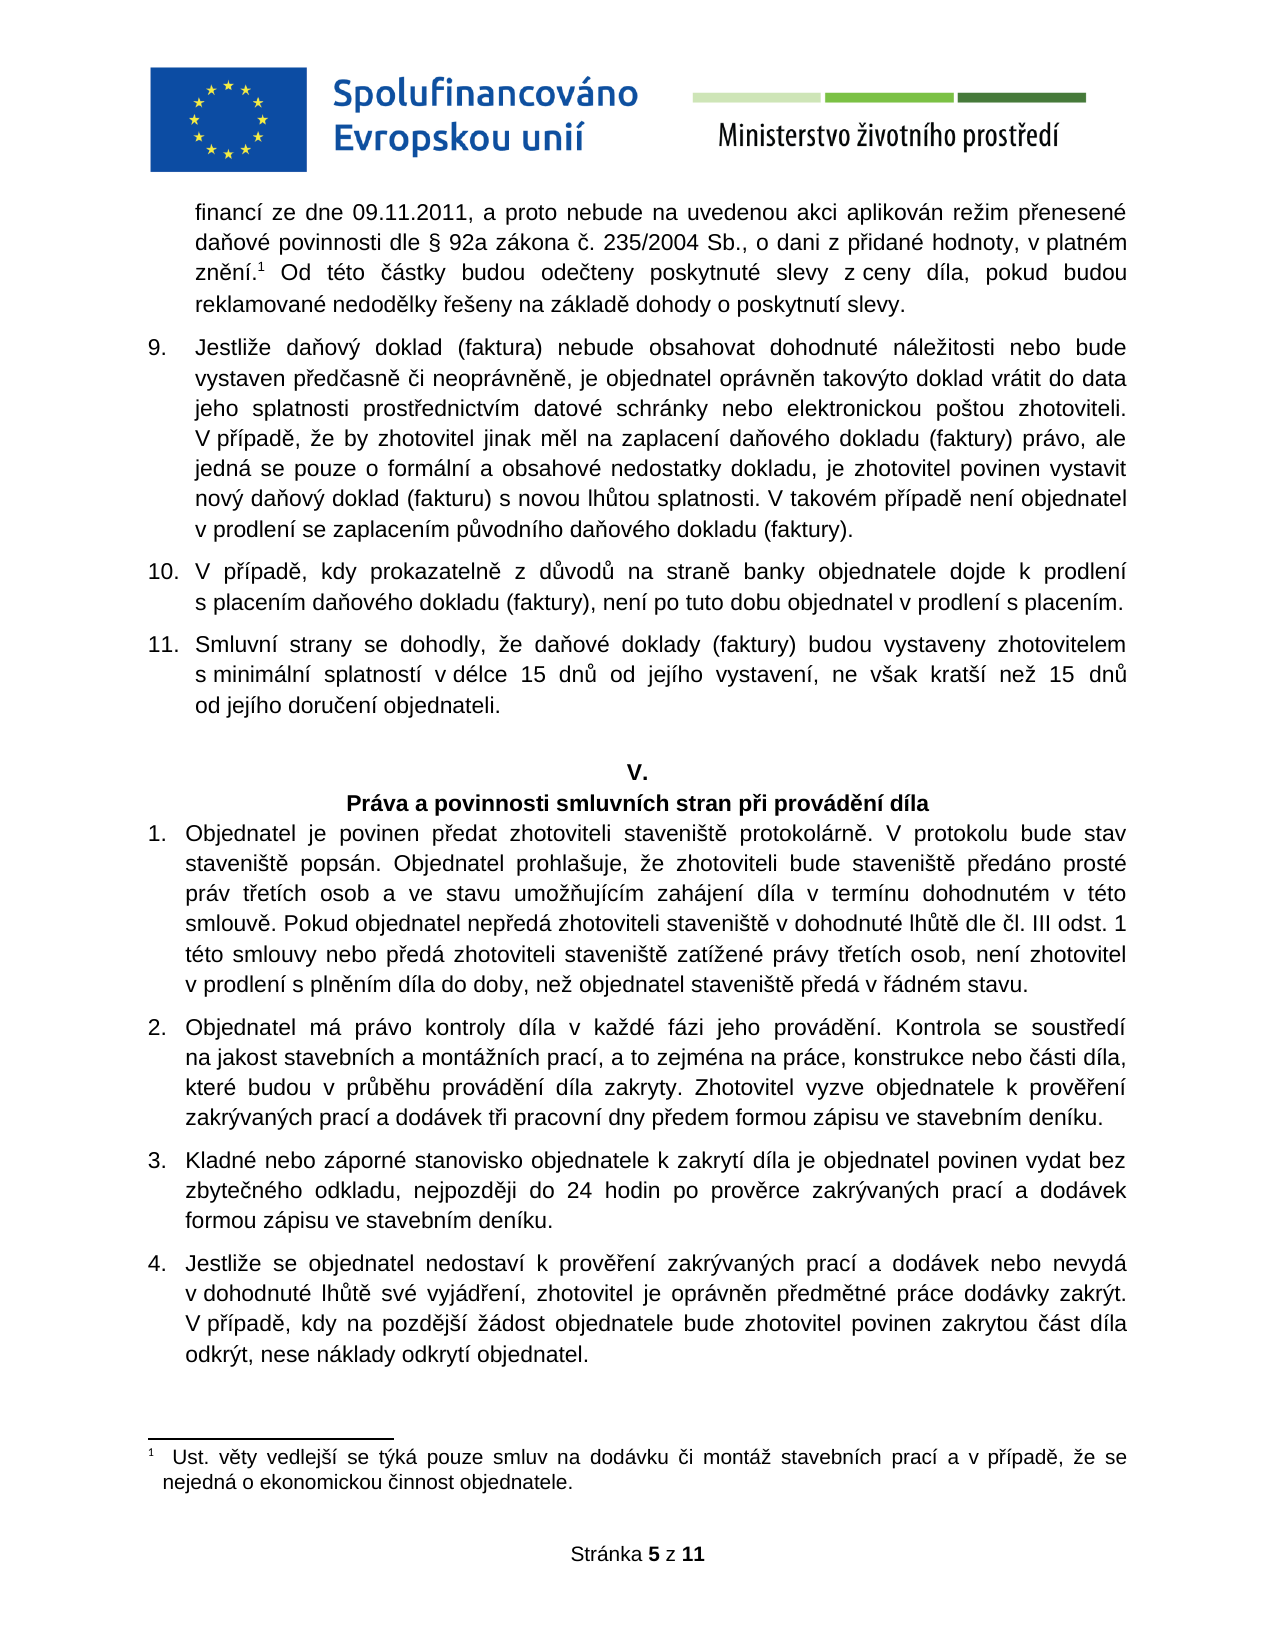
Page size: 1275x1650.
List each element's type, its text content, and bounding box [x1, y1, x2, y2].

list Smluvní strany se dohodly, že daňové doklady (faktury) budou vystaveny zhotovitelem s minimální splatností v délce 15 dnů od jejího vystavení, ne však kratší než 15 dnů od jejího doručení objednateli. [148, 631, 1127, 718]
list Jestliže se objednatel nedostaví k prověření zakrývaných prací a dodávek nebo nevydá v dohodnuté lhůtě své vyjádření, zhotovitel je oprávněn předmětné práce dodávky zakrýt. V případě, kdy na pozdější žádost objednatele bude zhotovitel povinen zakrytou část díla odkrýt, nese náklady odkrytí objednatel. [148, 1250, 1127, 1367]
list V případě, kdy prokazatelně z důvodů na straně banky objednatele dojde k prodlení s placením daňového dokladu (faktury), není po tuto dobu objednatel v prodlení s placením. [148, 558, 1127, 615]
list Kladné nebo záporné stanovisko objednatele k zakrytí díla je objednatel povinen vydat bez zbytečného odkladu, nejpozději do 24 hodin po prověrce zakrývaných prací a dodávek formou zápisu ve stavebním deníku. [148, 1147, 1127, 1234]
list Objednatel má právo kontroly díla v každé fázi jeho provádění. Kontrola se soustředí na jakost stavebních a montážních prací, a to zejména na práce, konstrukce nebo části díla, které budou v průběhu provádění díla zakryty. Zhotovitel vyzve objednatele k prověření zakrývaných prací a dodávek tři pracovní dny předem formou zápisu ve stavebním deníku. [148, 1013, 1127, 1131]
list Jestliže daňový doklad (faktura) nebude obsahovat dohodnuté náležitosti nebo bude vystaven předčasně či neoprávněně, je objednatel oprávněn takovýto doklad vrátit do data jeho splatnosti prostřednictvím datové schránky nebo elektronickou poštou zhotoviteli. V případě, že by zhotovitel jinak měl na zaplacení daňového dokladu (faktury) právo, ale jedná se pouze o formální a obsahové nedostatky dokladu, je zhotovitel povinen vystavit nový daňový doklad (fakturu) s novou lhůtou splatnosti. V takovém případě není objednatel v prodlení se zaplacením původního daňového dokladu (faktury). [148, 334, 1127, 542]
list Objednatel je povinen předat zhotoviteli staveniště protokolárně. V protokolu bude stav staveniště popsán. Objednatel prohlašuje, že zhotoviteli bude staveniště předáno prosté práv třetích osob a ve stavu umožňujícím zahájení díla v termínu dohodnutém v této smlouvě. Pokud objednatel nepředá zhotoviteli staveniště v dohodnuté lhůtě dle čl. III odst. 1 této smlouvy nebo předá zhotoviteli staveniště zatížené právy třetích osob, není zhotovitel v prodlení s plněním díla do doby, než objednatel staveniště předá v řádném stavu. [148, 820, 1127, 997]
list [148, 199, 1127, 318]
text V. Práva a povinnosti smluvních stran při provádění díla [148, 759, 1127, 816]
